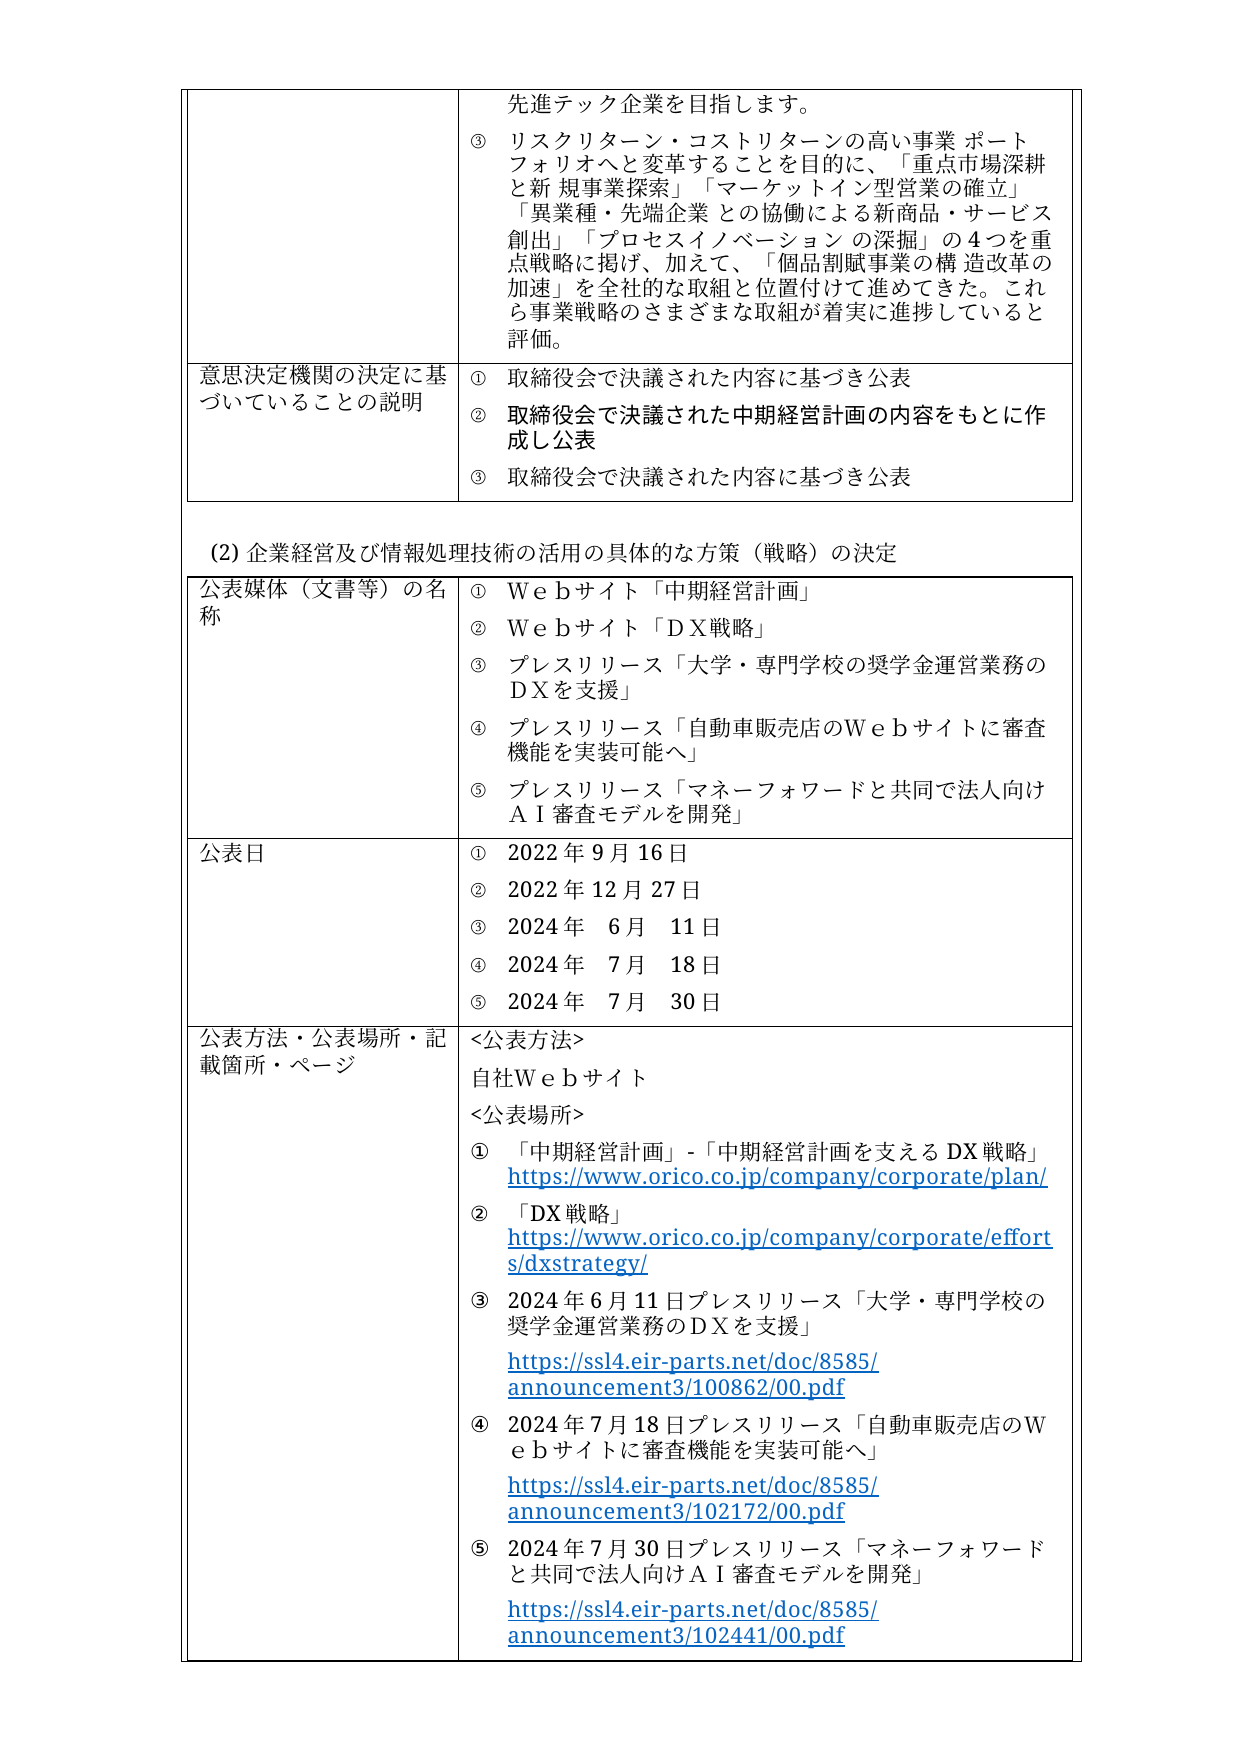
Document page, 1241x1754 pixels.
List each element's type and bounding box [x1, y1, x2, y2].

table_cell [182, 90, 1081, 1661]
